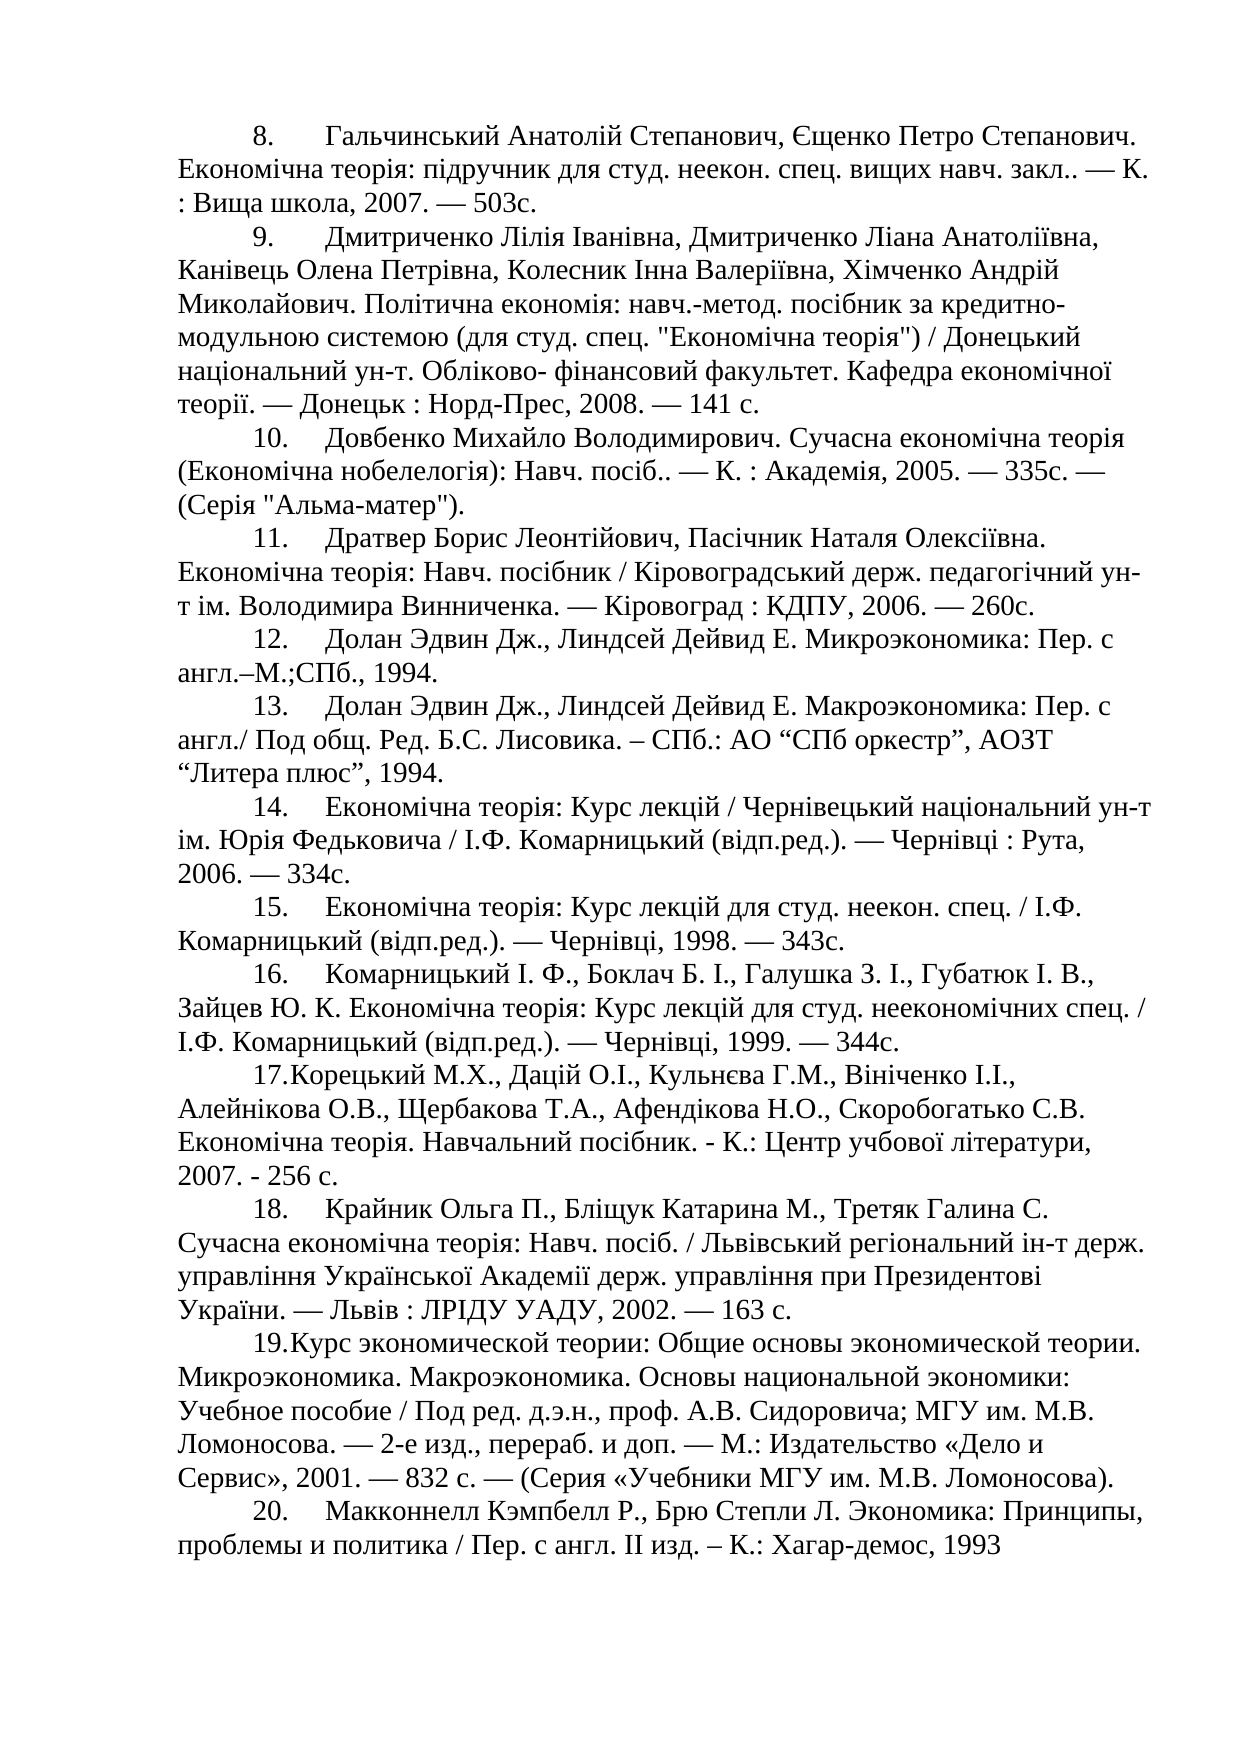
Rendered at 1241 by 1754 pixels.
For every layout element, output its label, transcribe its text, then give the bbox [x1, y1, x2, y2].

list Гальчинський Анатолій Степанович, Єщенко Петро Степанович. Економічна теорія: підручник для студ. неекон. спец. вищих навч. закл.. — К. : Вища школа, 2007. — 503c. [177, 118, 1152, 219]
list Комарницький І. Ф., Боклач Б. І., Галушка З. І., Губатюк І. В., Зайцев Ю. К. Економічна теорія: Курс лекцій для студ. неекономічних спец. / І.Ф. Комарницький (відп.ред.). — Чернівці, 1999. — 344с. [177, 957, 1152, 1057]
list Корецький М.Х., Дацій О.І., Кульнєва Г.М., Вініченко І.І., Алейнікова О.В., Щербакова Т.А., Афендікова Н.О., Скоробогатько С.В. Економічна теорія. Навчальний посібник. - К.: Центр учбової літератури, 2007. - 256 с. [177, 1057, 1135, 1191]
list Курс экономической теории: Общие основы экономической теории. Микроэкономика. Макроэкономика. Основы национальной экономики: Учебное пособие / Под ред. д.э.н., проф. А.В. Сидоровича; МГУ им. М.В. Ломоносова. — 2-е изд., перераб. и доп. — М.: Издательство «Дело и Сервис», 2001. — 832 с. — (Серия «Учебники МГУ им. М.В. Ломоносова). [177, 1326, 1152, 1493]
list Крайник Ольга П., Бліщук Катарина М., Третяк Галина С. Сучасна економічна теорія: Навч. посіб. / Львівський регіональний ін-т держ. управління Української Академії держ. управління при Президентові України. — Львів : ЛРІДУ УАДУ, 2002. — 163 с. [177, 1191, 1152, 1326]
list Дмитриченко Лілія Іванівна, Дмитриченко Ліана Анатоліївна, Канівець Олена Петрівна, Колесник Інна Валеріївна, Хімченко Андрій Миколайович. Політична економія: навч.-метод. посібник за кредитно-модульною системою (для студ. спец. "Економічна теорія") / Донецький національний ун-т. Обліково- фінансовий факультет. Кафедра економічної теорії. — Донецьк : Норд-Прес, 2008. — 141 с. [177, 219, 1152, 420]
list Долан Эдвин Дж., Линдсей Дейвид Е. Микроэкономика: Пер. с англ.–М.;СПб., 1994. [177, 621, 1152, 688]
list Макконнелл Кэмпбелл Р., Брю Степли Л. Экономика: Принципы, проблемы и политика / Пер. с англ. ІІ изд. – К.: Хагар-демос, 1993 [177, 1493, 1152, 1560]
list Економічна теорія: Курс лекцій для студ. неекон. спец. / І.Ф. Комарницький (відп.ред.). — Чернівці, 1998. — 343с. [177, 889, 1152, 957]
list Долан Эдвин Дж., Линдсей Дейвид Е. Макроэкономика: Пер. с англ./ Под общ. Ред. Б.С. Лисовика. – СПб.: АО “СПб оркестр”, АОЗТ “Литера плюс”, 1994. [177, 688, 1152, 789]
list Дратвер Борис Леонтійович, Пасічник Наталя Олексіївна. Економічна теорія: Навч. посібник / Кіровоградський держ. педагогічний ун-т ім. Володимира Винниченка. — Кіровоград : КДПУ, 2006. — 260с. [177, 521, 1152, 621]
list Економічна теорія: Курс лекцій / Чернівецький національний ун-т ім. Юрія Федьковича / І.Ф. Комарницький (відп.ред.). — Чернівці : Рута, 2006. — 334с. [177, 789, 1152, 889]
list Довбенко Михайло Володимирович. Сучасна економічна теорія (Економічна нобелелогія): Навч. посіб.. — К. : Академія, 2005. — 335с. — (Серія "Альма-матер"). [177, 420, 1152, 521]
